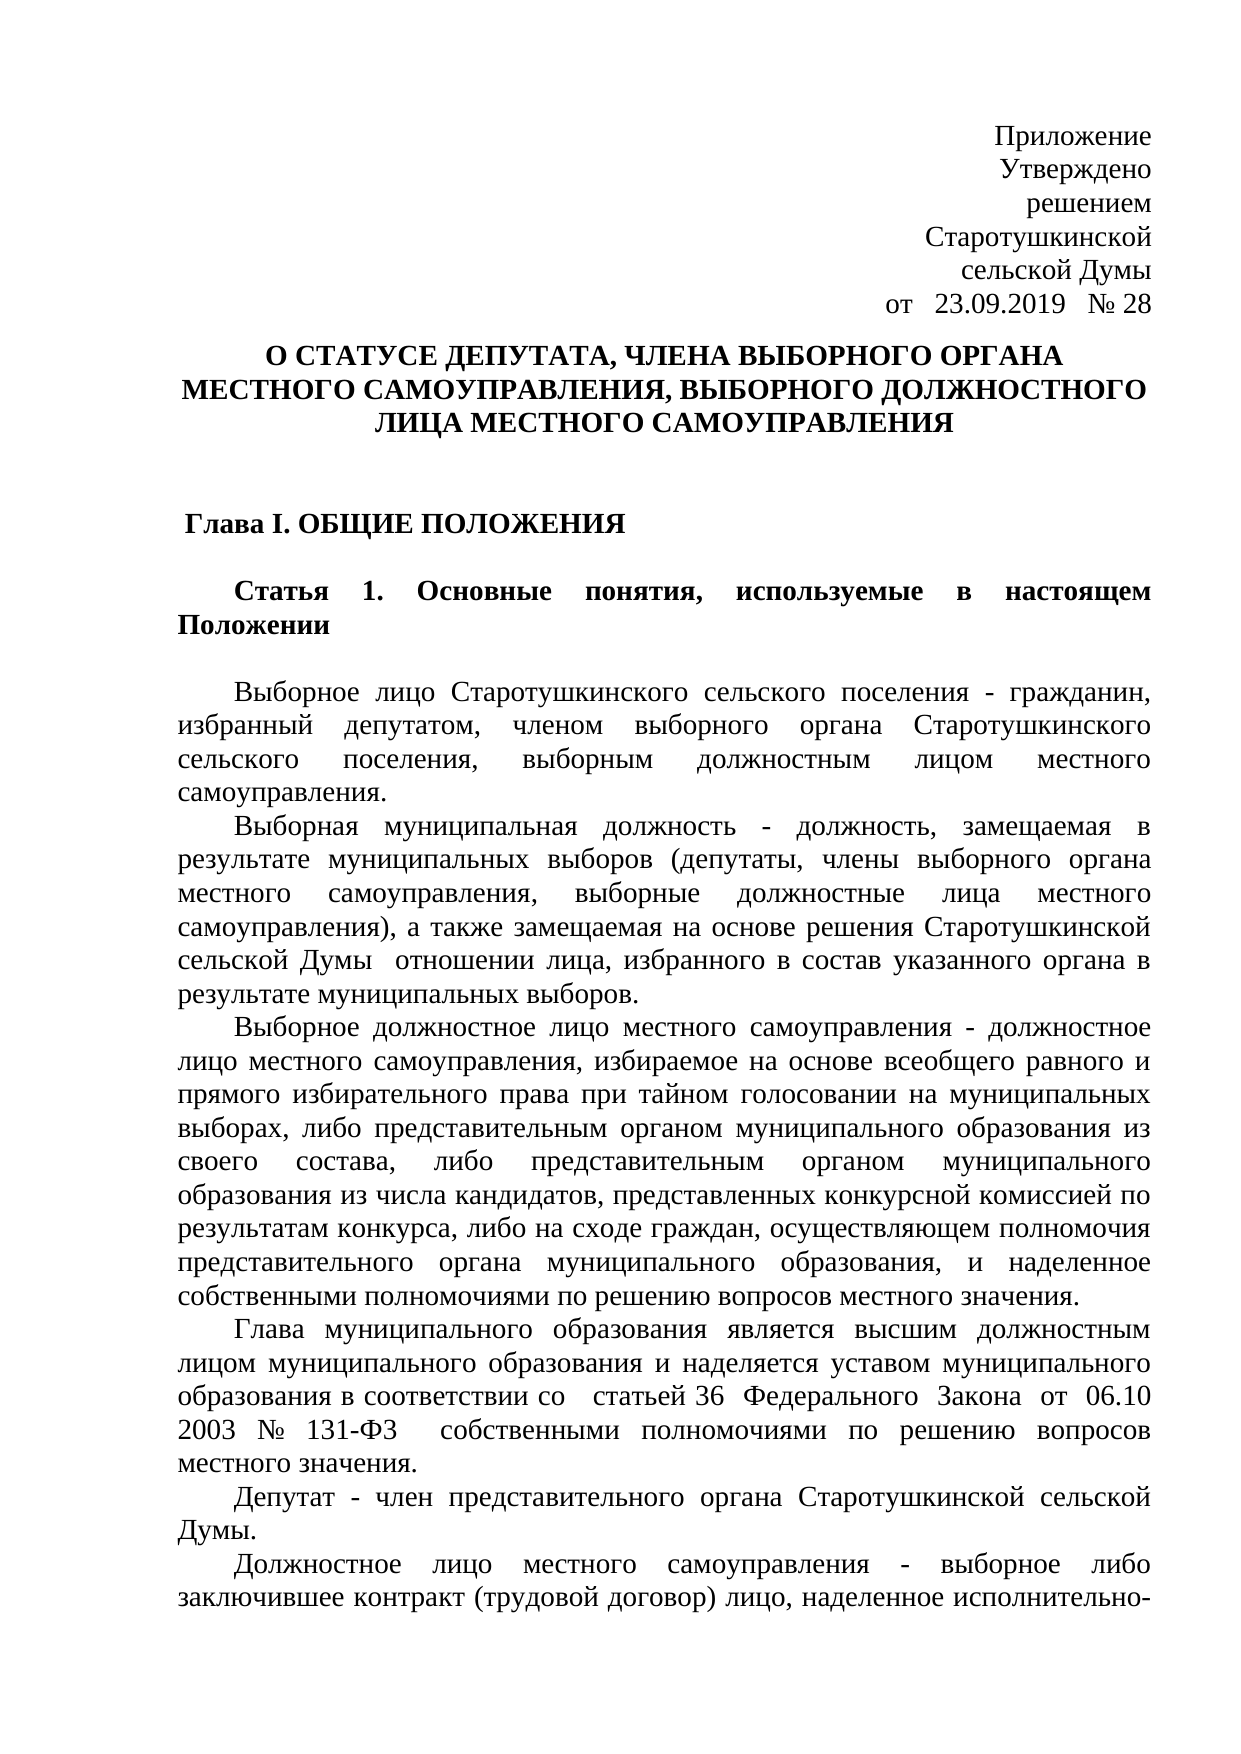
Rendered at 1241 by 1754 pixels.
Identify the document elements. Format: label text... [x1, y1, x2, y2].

text Выборное должностное лицо местного самоуправления - должностное лицо местного самоуправления, избираемое на основе всеобщего равного и прямого избирательного права при тайном голосовании на муниципальных выборах, либо представительным органом муниципального образования из своего состава, либо представительным органом муниципального образования из числа кандидатов, представленных конкурсной комиссией по результатам конкурса, либо на сходе граждан, осуществляющем полномочия представительного органа муниципального образования, и наделенное собственными полномочиями по решению вопросов местного значения. [177, 1009, 1152, 1311]
title Глава I. ОБЩИЕ ПОЛОЖЕНИЯ [177, 506, 1152, 540]
text Депутат - член представительного органа Старотушкинской сельской Думы. [177, 1479, 1152, 1546]
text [177, 1546, 1152, 1613]
title Утверждено [177, 152, 1152, 185]
title от 23.09.2019 № 28 [177, 286, 1152, 319]
text МЕСТНОГО САМОУПРАВЛЕНИЯ, ВЫБОРНОГО ДОЛЖНОСТНОГО ЛИЦА МЕСТНОГО САМОУПРАВЛЕНИЯ [177, 372, 1152, 439]
title сельской Думы [177, 252, 1152, 286]
text О СТАТУСЕ ДЕПУТАТА, ЧЛЕНА ВЫБОРНОГО ОРГАНА [177, 338, 1152, 372]
title Старотушкинской [177, 219, 1152, 252]
text Статья 1. Основные понятия, используемые в настоящем Положении [177, 573, 1152, 640]
text Выборное лицо Старотушкинского сельского поселения - гражданин, избранный депутатом, членом выборного органа Старотушкинского сельского поселения, выборным должностным лицом местного самоуправления. [177, 674, 1152, 808]
text Выборная муниципальная должность - должность, замещаемая в результате муниципальных выборов (депутаты, члены выборного органа местного самоуправления, выборные должностные лица местного самоуправления), а также замещаемая на основе решения Старотушкинской сельской Думы отношении лица, избранного в состав указанного органа в результате муниципальных выборов. [177, 808, 1152, 1009]
text Глава муниципального образования является высшим должностным лицом муниципального образования и наделяется уставом муниципального образования в соответствии со статьей 36 Федерального Закона от 06.10 2003 № 131-Ф3 собственными полномочиями по решению вопросов местного значения. [177, 1311, 1152, 1479]
title решением [177, 185, 1152, 219]
title Приложение [177, 118, 1152, 152]
